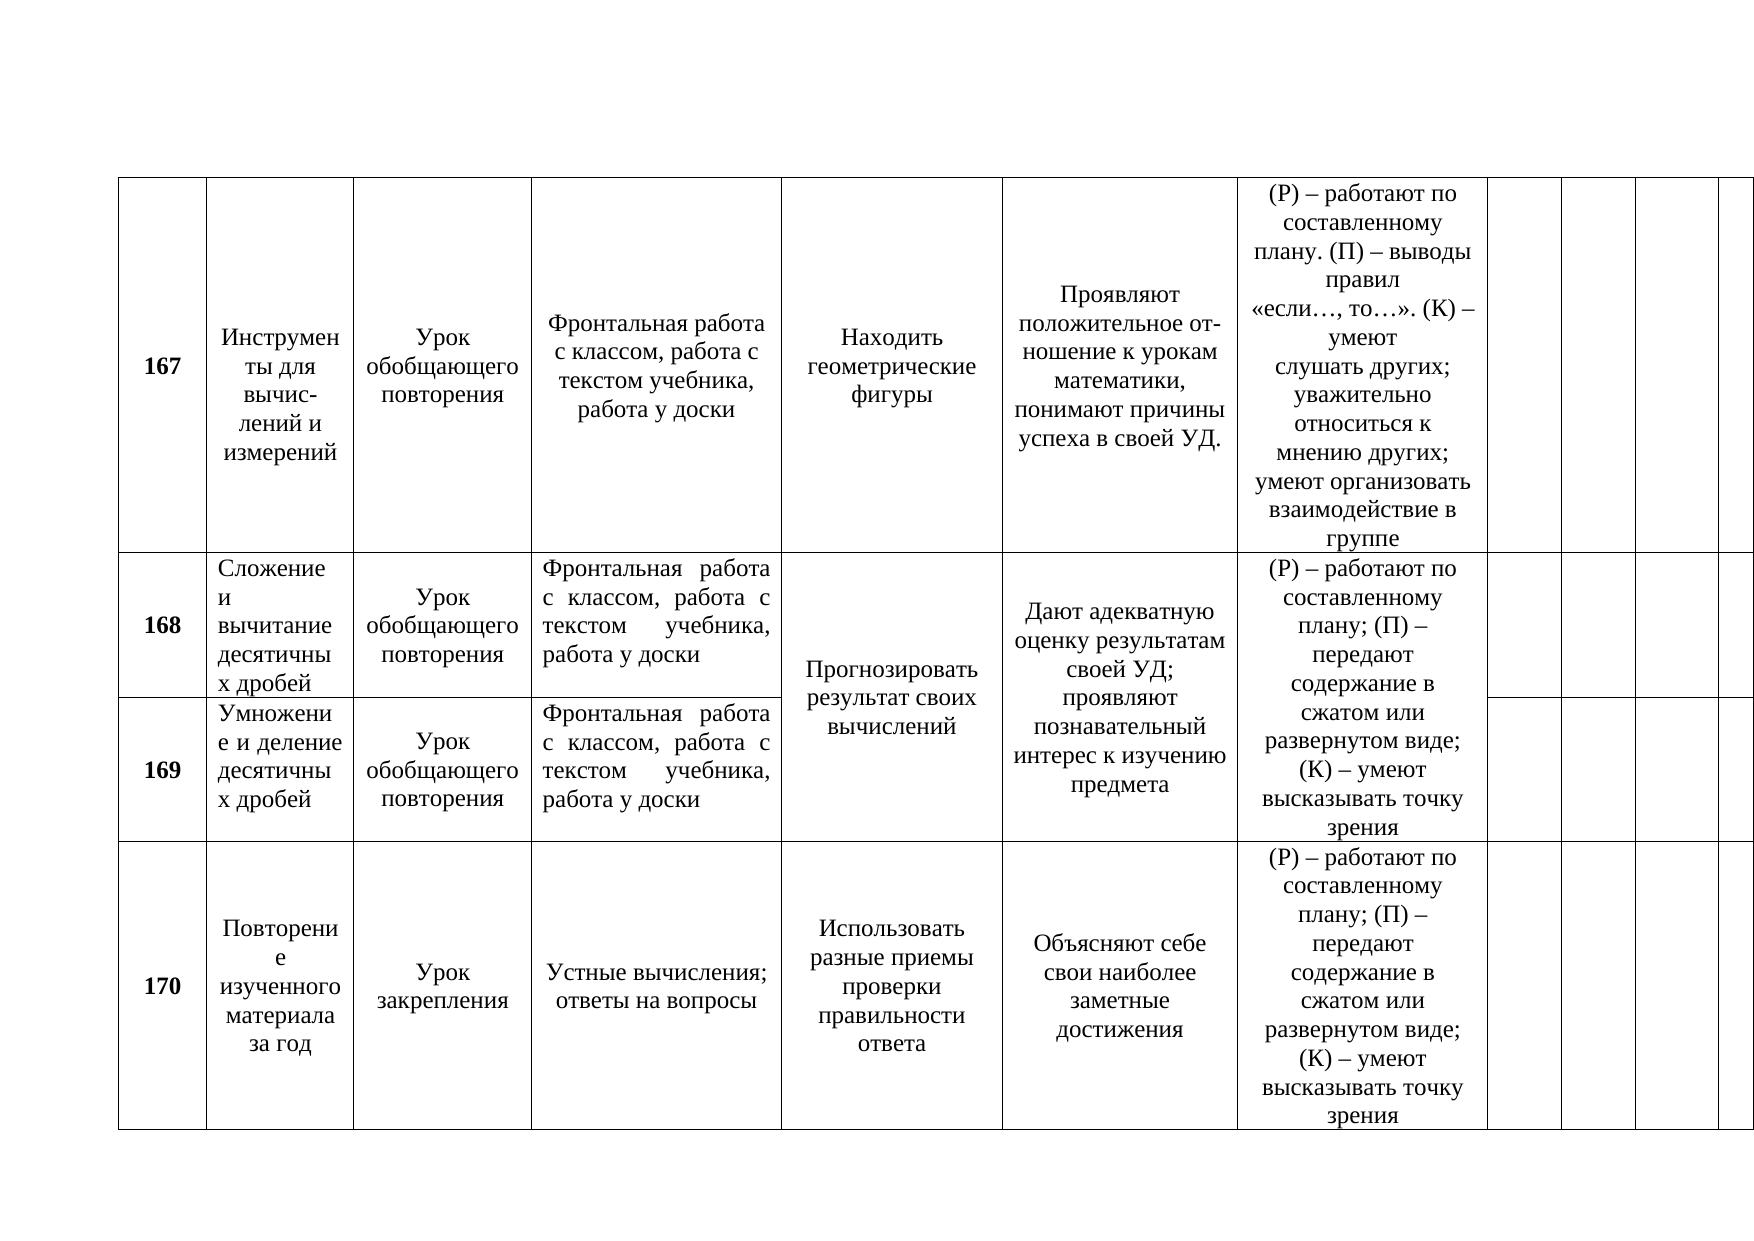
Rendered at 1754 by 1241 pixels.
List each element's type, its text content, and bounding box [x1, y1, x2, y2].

table_cell [1562, 178, 1635, 552]
table_cell Фронтальная работа с классом, работа с текстом учебника, работа у доски [532, 553, 781, 697]
table_cell (Р) – работают по составленному плану. (П) – выводы правил «если…, то…». (К) – умеют слушать других; уважительно относиться к мнению других; умеют организовать взаимодействие в группе [1238, 178, 1487, 552]
table_cell Урок обобщающего повторения [354, 698, 531, 841]
table_cell Дают адекватную оценку результатам своей УД; проявляют познавательный интерес к изучению предмета [1003, 553, 1237, 841]
table_cell [1636, 553, 1718, 697]
table_cell Фронтальная работа с классом, работа с текстом учебника, работа у доски [532, 178, 781, 552]
table_cell [1488, 842, 1561, 1129]
table_cell Инструменты для вычислений и измерений [207, 178, 353, 552]
table_cell (Р) – работают по составленному плану; (П) – передают содержание в сжатом или развернутом виде; (К) – умеют высказывать точку зрения [1238, 842, 1487, 1129]
table_cell Прогнозировать результат своих вычислений [782, 553, 1002, 841]
table_cell Устные вычисления; ответы на вопросы [532, 842, 781, 1129]
table_cell 168 [119, 553, 206, 697]
table_cell [1562, 842, 1635, 1129]
table_cell [1636, 698, 1718, 841]
table_cell Умножение и деление десятичных дробей [207, 698, 353, 841]
table_cell Использовать разные приемы проверки правильности ответа [782, 842, 1002, 1129]
table_cell Урок обобщающего повторения [354, 553, 531, 697]
table_cell Урок закрепления [354, 842, 531, 1129]
table_cell Повторение изученного материала за год [207, 842, 353, 1129]
table_cell Фронтальная работа с классом, работа с текстом учебника, работа у доски [532, 698, 781, 841]
table_cell [1719, 553, 1753, 697]
table_cell [1488, 553, 1561, 697]
table_cell [1562, 698, 1635, 841]
table_cell [1488, 698, 1561, 841]
table_cell [1488, 178, 1561, 552]
table_cell 170 [119, 842, 206, 1129]
table_cell 167 [119, 178, 206, 552]
table_cell [1636, 178, 1718, 552]
table_cell Объясняют себе свои наиболее заметные достижения [1003, 842, 1237, 1129]
table_cell [1719, 842, 1753, 1129]
table_cell (Р) – работают по составленному плану; (П) – передают содержание в сжатом или развернутом виде; (К) – умеют высказывать точку зрения [1238, 553, 1487, 841]
table_cell Находить геометрические фигуры [782, 178, 1002, 552]
table_cell [1719, 178, 1753, 552]
table_cell 169 [119, 698, 206, 841]
table_cell Проявляют положительное отношение к урокам математики, понимают причины успеха в своей УД. [1003, 178, 1237, 552]
table_cell Сложение и вычитание десятичных дробей [207, 553, 353, 697]
table_cell Урок обобщающего повторения [354, 178, 531, 552]
table_cell [1636, 842, 1718, 1129]
table_cell [1719, 698, 1753, 841]
table_cell [1562, 553, 1635, 697]
